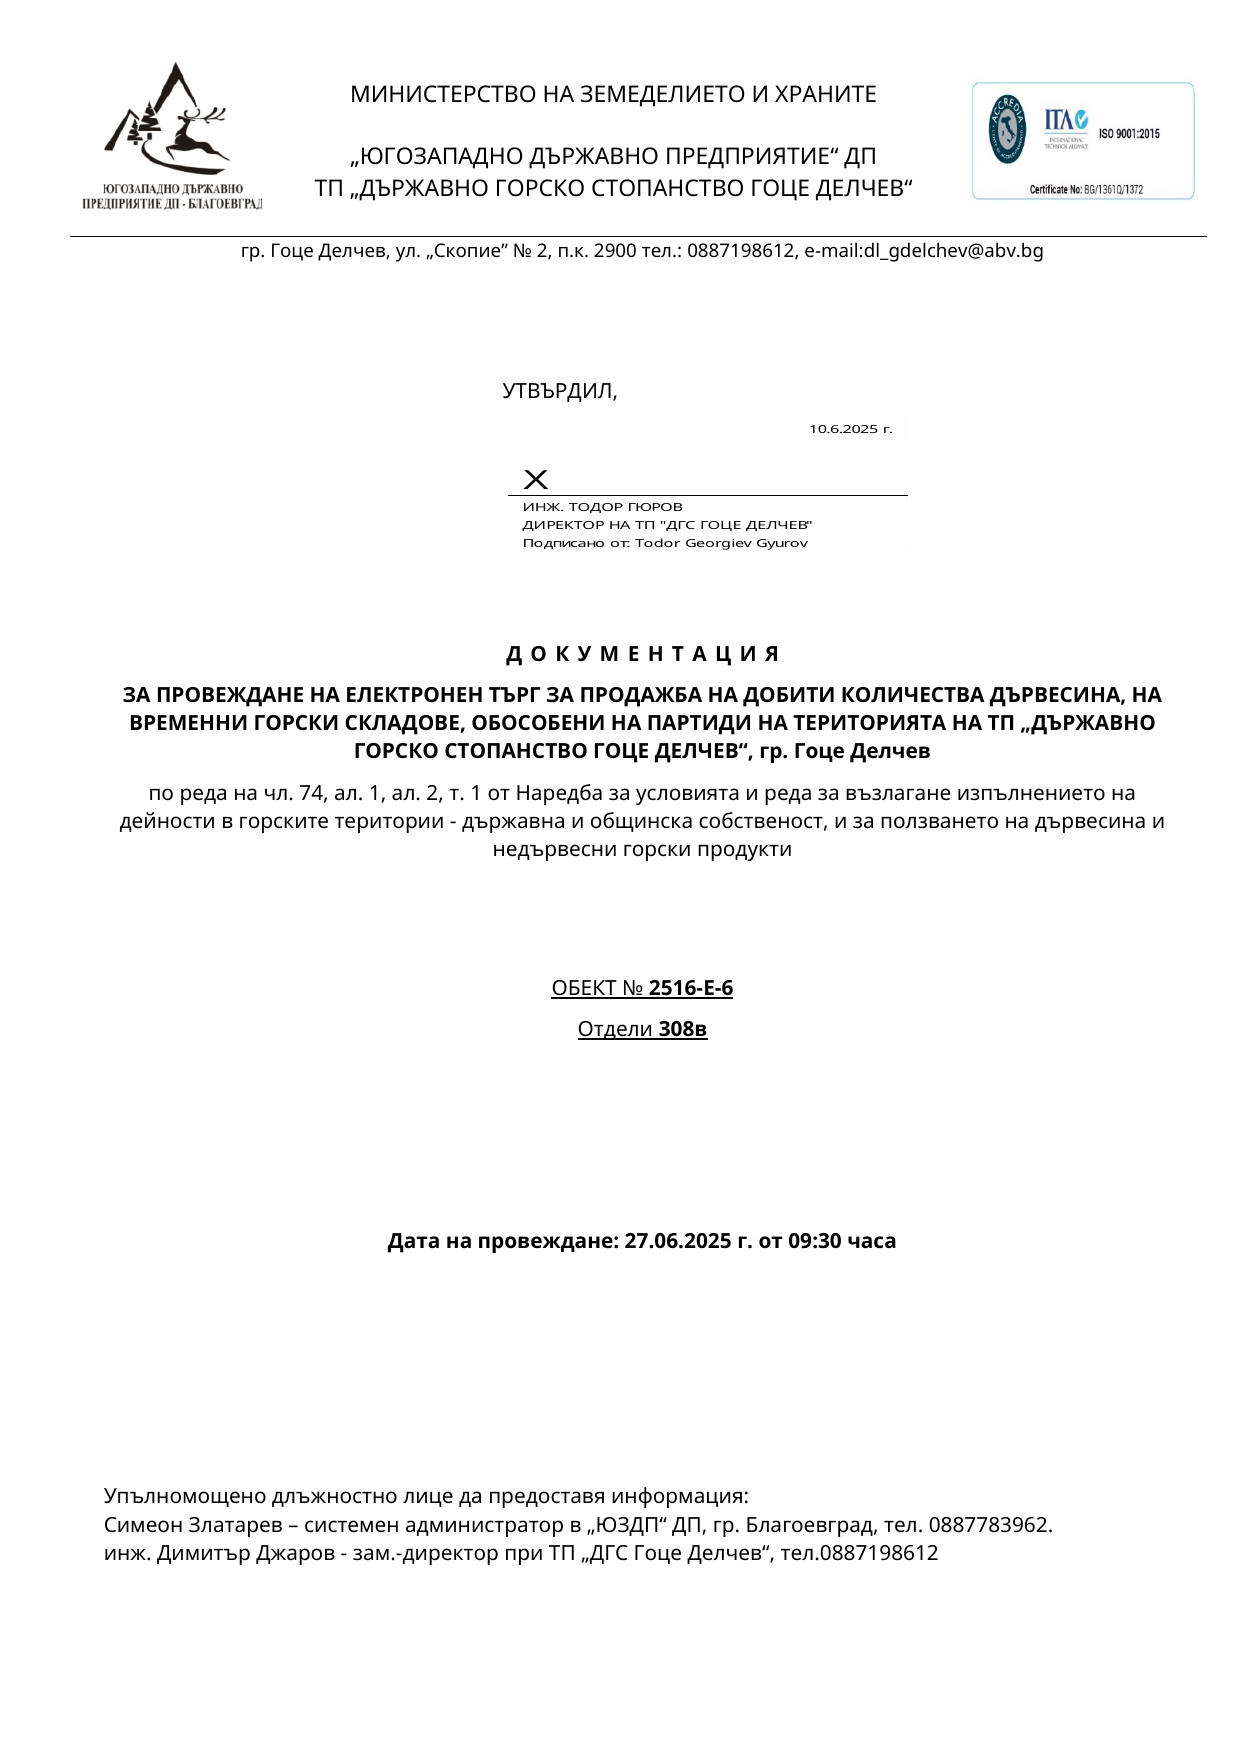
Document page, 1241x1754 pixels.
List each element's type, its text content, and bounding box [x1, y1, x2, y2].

text гр. Гоце Делчев, ул. „Скопие” № 2, п.к. 2900 тел.: 0887198612, e-mail:dl_gdelchev@abv.bg [103, 237, 1181, 263]
text ДОКУМЕНТАЦИЯ [103, 639, 1181, 667]
text Симеон Златарев – системен администратор в „ЮЗДП“ ДП, гр. Благоевград, тел. 0887783962. [103, 1510, 1181, 1538]
text ЗА ПРОВЕЖДАНЕ НА ЕЛЕКТРОНЕН ТЪРГ ЗА ПРОДАЖБА НА ДОБИТИ КОЛИЧЕСТВА ДЪРВЕСИНА, НА ВРЕМЕННИ ГОРСКИ СКЛАДОВЕ, ОБОСОБЕНИ НА ПАРТИДИ НА ТЕРИТОРИЯТА НА ТП „ДЪРЖАВНО ГОРСКО СТОПАНСТВО ГОЦЕ ДЕЛЧЕВ“, гр. Гоце Делчев [103, 680, 1181, 765]
text УТВЪРДИЛ, [103, 377, 1181, 405]
text ОБЕКТ № 2516-Е-6 [103, 973, 1181, 1002]
table_header МИНИСТЕРСТВО НА ЗЕМЕДЕЛИЕТО И ХРАНИТЕ „ЮГОЗАПАДНО ДЪРЖАВНО ПРЕДПРИЯТИЕ“ ДП ТП „ДЪРЖАВНО ГОРСКО СТОПАНСТВО ГОЦЕ ДЕЛЧЕВ“ [270, 44, 957, 236]
text инж. Димитър Джаров - зам.-директор при ТП „ДГС Гоце Делчев“, тел.0887198612 [103, 1538, 1181, 1567]
text Отдели 308в [103, 1014, 1181, 1043]
text Упълномощено длъжностно лице да предоставя информация: [103, 1482, 1181, 1510]
picture [82, 62, 263, 210]
text Дата на провеждане: 27.06.2025 г. от 09:30 часа [103, 1226, 1181, 1254]
table_header [70, 44, 270, 236]
table_header [957, 44, 1207, 236]
picture [968, 78, 1196, 202]
text по реда на чл. 74, ал. 1, ал. 2, т. 1 от Наредба за условията и реда за възлагане изпълнението на дейности в горските територии - държавна и общинска собственост, и за ползването на дървесина и недървесни горски продукти [103, 778, 1181, 863]
